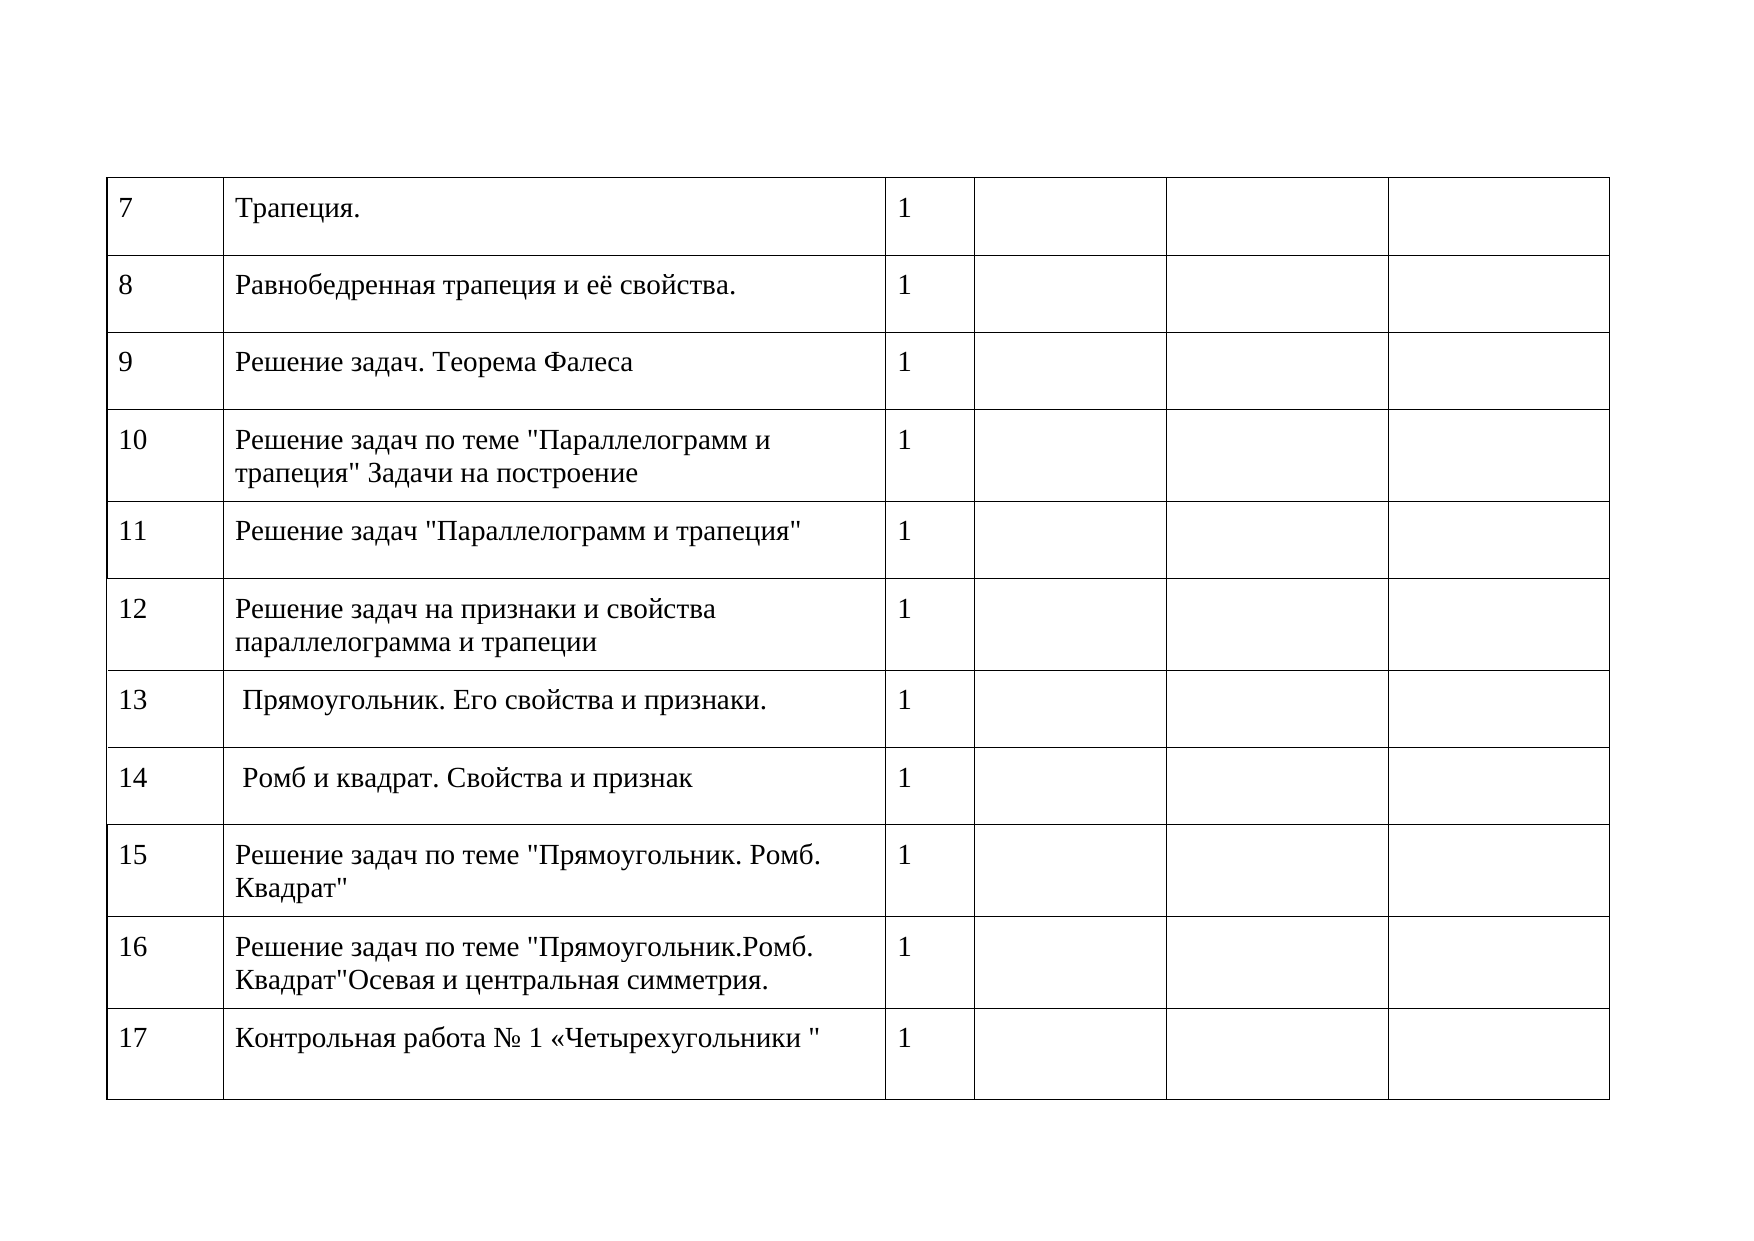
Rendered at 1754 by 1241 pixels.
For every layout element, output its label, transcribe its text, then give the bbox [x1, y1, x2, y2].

table_cell [1167, 1009, 1388, 1099]
table_cell 11 [108, 502, 223, 578]
table_cell [1167, 917, 1388, 1008]
table_cell 9 [108, 333, 223, 409]
table_cell [975, 671, 1166, 747]
table_cell 1 [886, 825, 974, 916]
table_cell Равнобедренная трапеция и её свойства. [224, 256, 885, 332]
table_cell Решение задач по теме "Прямоугольник. Ромб. Квадрат" [224, 825, 885, 916]
table_cell 13 [107, 670, 223, 747]
table_cell Ромб и квадрат. Свойства и признак [224, 748, 885, 824]
table_cell [975, 410, 1166, 501]
table_cell 1 [886, 671, 974, 747]
table_cell [975, 825, 1166, 916]
table_cell 1 [886, 178, 974, 254]
table_cell [975, 333, 1166, 409]
table_cell [1167, 256, 1388, 332]
table_cell [975, 256, 1166, 332]
table_cell 1 [886, 748, 974, 824]
table_cell [1167, 502, 1388, 578]
table_cell Решение задач "Параллелограмм и трапеция" [224, 502, 885, 578]
table_cell Решение задач по теме "Прямоугольник.Ромб. Квадрат"Осевая и центральная симметрия. [224, 917, 885, 1008]
table_cell [975, 579, 1166, 670]
table_cell [975, 917, 1166, 1008]
table_cell 1 [886, 333, 974, 409]
table_cell [1389, 178, 1609, 254]
table_cell 1 [886, 1009, 974, 1099]
table_cell [975, 502, 1166, 578]
table_cell 17 [108, 1009, 223, 1099]
table_cell [1389, 579, 1609, 670]
table_cell [1389, 748, 1609, 824]
table_cell 1 [886, 502, 974, 578]
table_cell [1389, 333, 1609, 409]
table_cell 8 [108, 256, 223, 332]
table_cell [1167, 333, 1388, 409]
table_cell [1167, 748, 1388, 824]
table_cell Решение задач по теме "Параллелограмм и трапеция" Задачи на построение [224, 410, 885, 501]
table_cell Прямоугольник. Его свойства и признаки. [224, 671, 885, 747]
table_cell 15 [108, 825, 223, 916]
table_cell 1 [886, 579, 974, 670]
table_cell [1389, 256, 1609, 332]
table_cell Решение задач на признаки и свойства параллелограмма и трапеции [224, 579, 885, 670]
table_cell [1389, 825, 1609, 916]
table_cell [1389, 1009, 1609, 1099]
table_cell [1389, 410, 1609, 501]
table_cell [1167, 825, 1388, 916]
table_cell Контрольная работа № 1 «Четырехугольники " [224, 1009, 885, 1099]
table_cell 14 [107, 747, 223, 824]
table_cell Трапеция. [224, 178, 885, 254]
table_cell 1 [886, 410, 974, 501]
table_cell 1 [886, 917, 974, 1008]
table_cell Решение задач. Теорема Фалеса [224, 333, 885, 409]
table_cell 16 [108, 917, 223, 1008]
table_cell 1 [886, 256, 974, 332]
table_cell [1167, 178, 1388, 254]
table_cell [1167, 671, 1388, 747]
table_cell 7 [108, 178, 223, 254]
table_cell 12 [107, 579, 223, 670]
table_cell [1389, 671, 1609, 747]
table_cell [975, 178, 1166, 254]
table_cell [975, 1009, 1166, 1099]
table_cell 10 [108, 410, 223, 501]
table_cell [1389, 917, 1609, 1008]
table_cell [1167, 579, 1388, 670]
table_cell [1167, 410, 1388, 501]
table_cell [1389, 502, 1609, 578]
table_cell [975, 748, 1166, 824]
